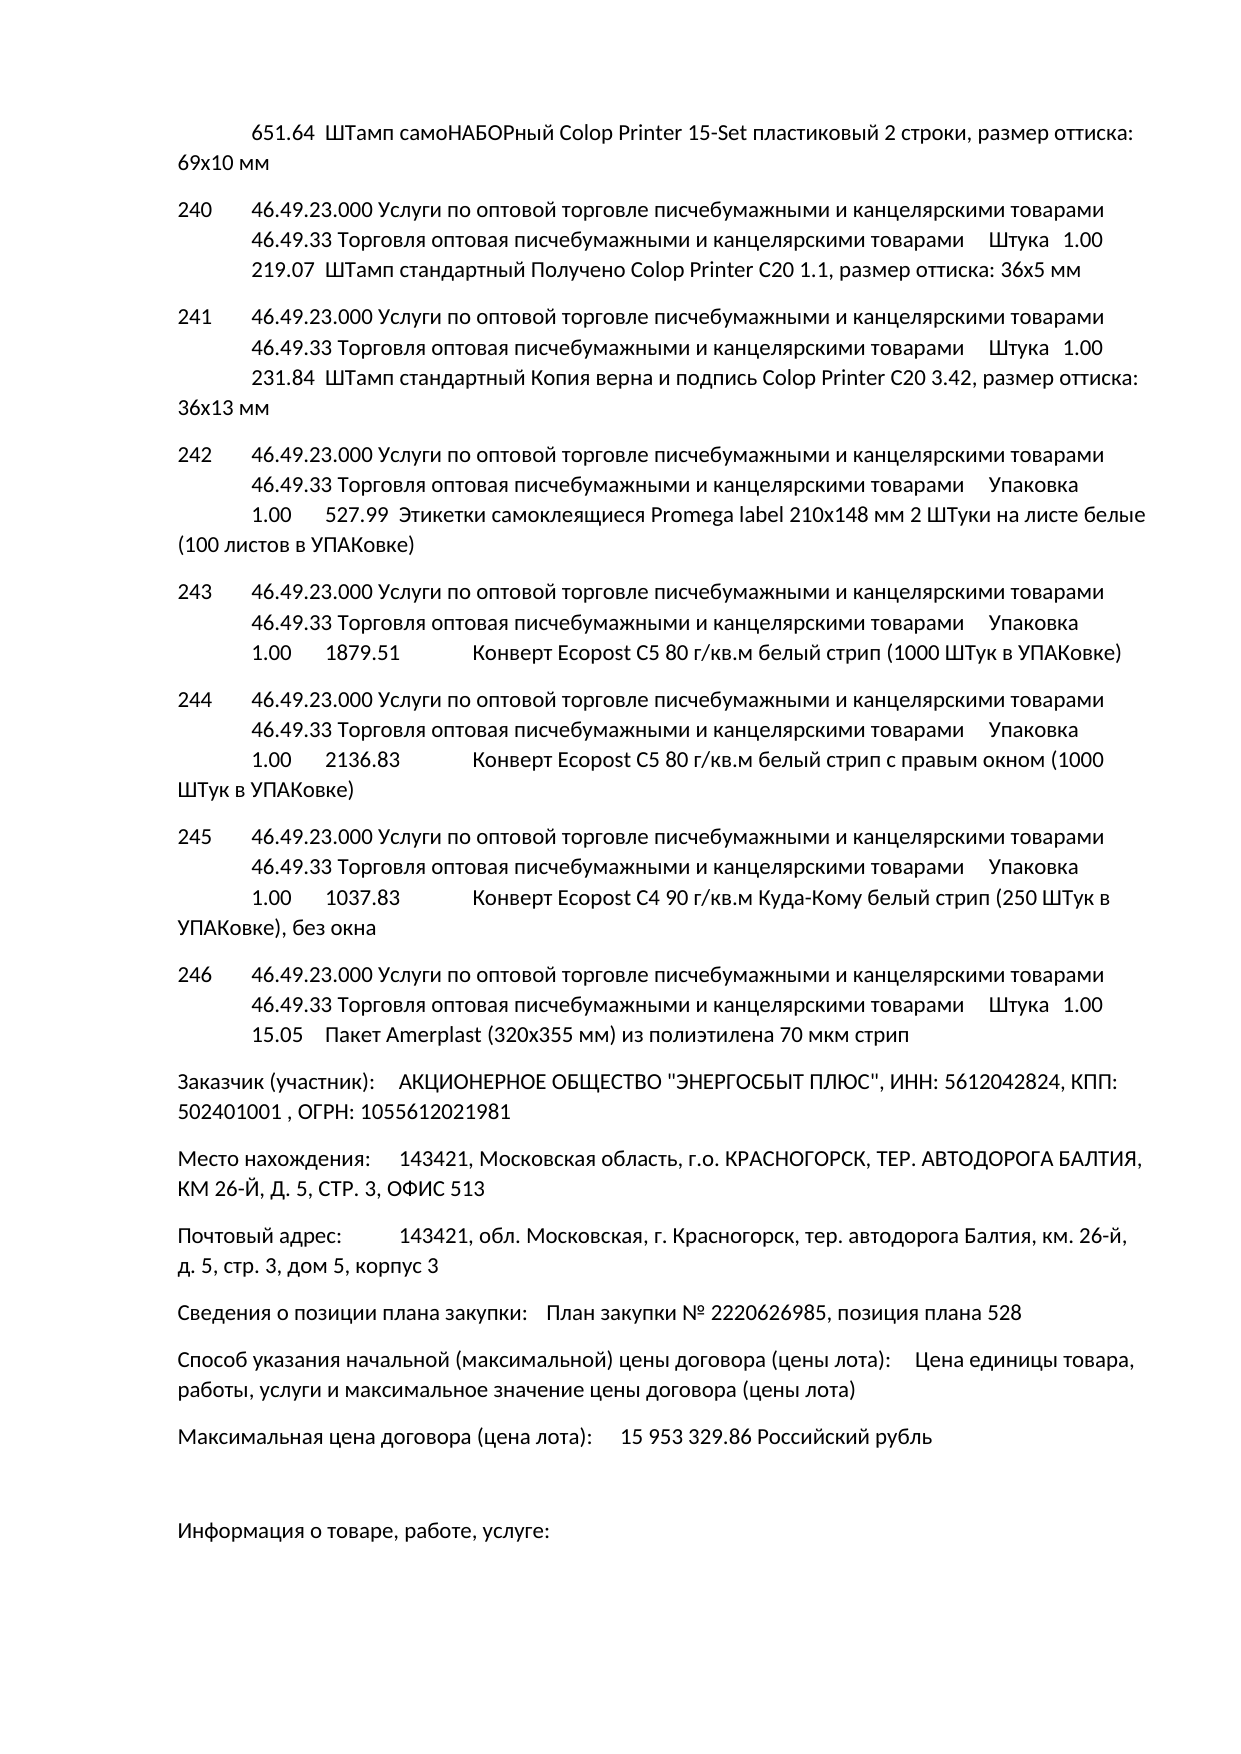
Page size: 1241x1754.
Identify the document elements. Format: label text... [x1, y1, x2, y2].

text Почтовый адрес: 143421, обл. Московская, г. Красногорск, тер. автодорога Балтия, км. 26-й, д. 5, стр. 3, дом 5, корпус 3 [177, 1221, 1152, 1279]
text 245 46.49.23.000 Услуги по оптовой торговле писчебумажными и канцелярскими товарами 46.49.33 Торговля оптовая писчебумажными и канцелярскими товарами Упаковка 1.00 1037.83 Конверт Ecopost С4 90 г/кв.м Куда-Кому белый стрип (250 ШТук в УПАКовке), без окна [177, 822, 1152, 941]
text Способ указания начальной (максимальной) цены договора (цены лота): Цена единицы товара, работы, услуги и максимальное значение цены договора (цены лота) [177, 1345, 1152, 1403]
text 244 46.49.23.000 Услуги по оптовой торговле писчебумажными и канцелярскими товарами 46.49.33 Торговля оптовая писчебумажными и канцелярскими товарами Упаковка 1.00 2136.83 Конверт Ecopost С5 80 г/кв.м белый стрип с правым окном (1000 ШТук в УПАКовке) [177, 685, 1152, 803]
text Сведения о позиции плана закупки: План закупки № 2220626985, позиция плана 528 [177, 1298, 1152, 1326]
text 240 46.49.23.000 Услуги по оптовой торговле писчебумажными и канцелярскими товарами 46.49.33 Торговля оптовая писчебумажными и канцелярскими товарами Штука 1.00 219.07 ШТамп стандартный Получено Colop Printer C20 1.1, размер оттиска: 36x5 мм [177, 195, 1152, 284]
text Информация о товаре, работе, услуге: [177, 1516, 1152, 1544]
text 246 46.49.23.000 Услуги по оптовой торговле писчебумажными и канцелярскими товарами 46.49.33 Торговля оптовая писчебумажными и канцелярскими товарами Штука 1.00 15.05 Пакет Amerplast (320x355 мм) из полиэтилена 70 мкм стрип [177, 960, 1152, 1048]
text Максимальная цена договора (цена лота): 15 953 329.86 Российский рубль [177, 1422, 1152, 1450]
text 243 46.49.23.000 Услуги по оптовой торговле писчебумажными и канцелярскими товарами 46.49.33 Торговля оптовая писчебумажными и канцелярскими товарами Упаковка 1.00 1879.51 Конверт Ecopost С5 80 г/кв.м белый стрип (1000 ШТук в УПАКовке) [177, 577, 1152, 666]
text 241 46.49.23.000 Услуги по оптовой торговле писчебумажными и канцелярскими товарами 46.49.33 Торговля оптовая писчебумажными и канцелярскими товарами Штука 1.00 231.84 ШТамп стандартный Копия верна и подпись Colop Printer C20 3.42, размер оттиска: 36x13 мм [177, 302, 1152, 421]
text Заказчик (участник): АКЦИОНЕРНОЕ ОБЩЕСТВО "ЭНЕРГОСБЫТ ПЛЮС", ИНН: 5612042824, КПП: 502401001 , ОГРН: 1055612021981 [177, 1067, 1152, 1125]
text Место нахождения: 143421, Московская область, г.о. КРАСНОГОРСК, ТЕР. АВТОДОРОГА БАЛТИЯ, КМ 26-Й, Д. 5, СТР. 3, ОФИС 513 [177, 1144, 1152, 1202]
text 242 46.49.23.000 Услуги по оптовой торговле писчебумажными и канцелярскими товарами 46.49.33 Торговля оптовая писчебумажными и канцелярскими товарами Упаковка 1.00 527.99 Этикетки самоклеящиеся Promega label 210х148 мм 2 ШТуки на листе белые (100 листов в УПАКовке) [177, 440, 1152, 559]
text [177, 118, 1152, 176]
